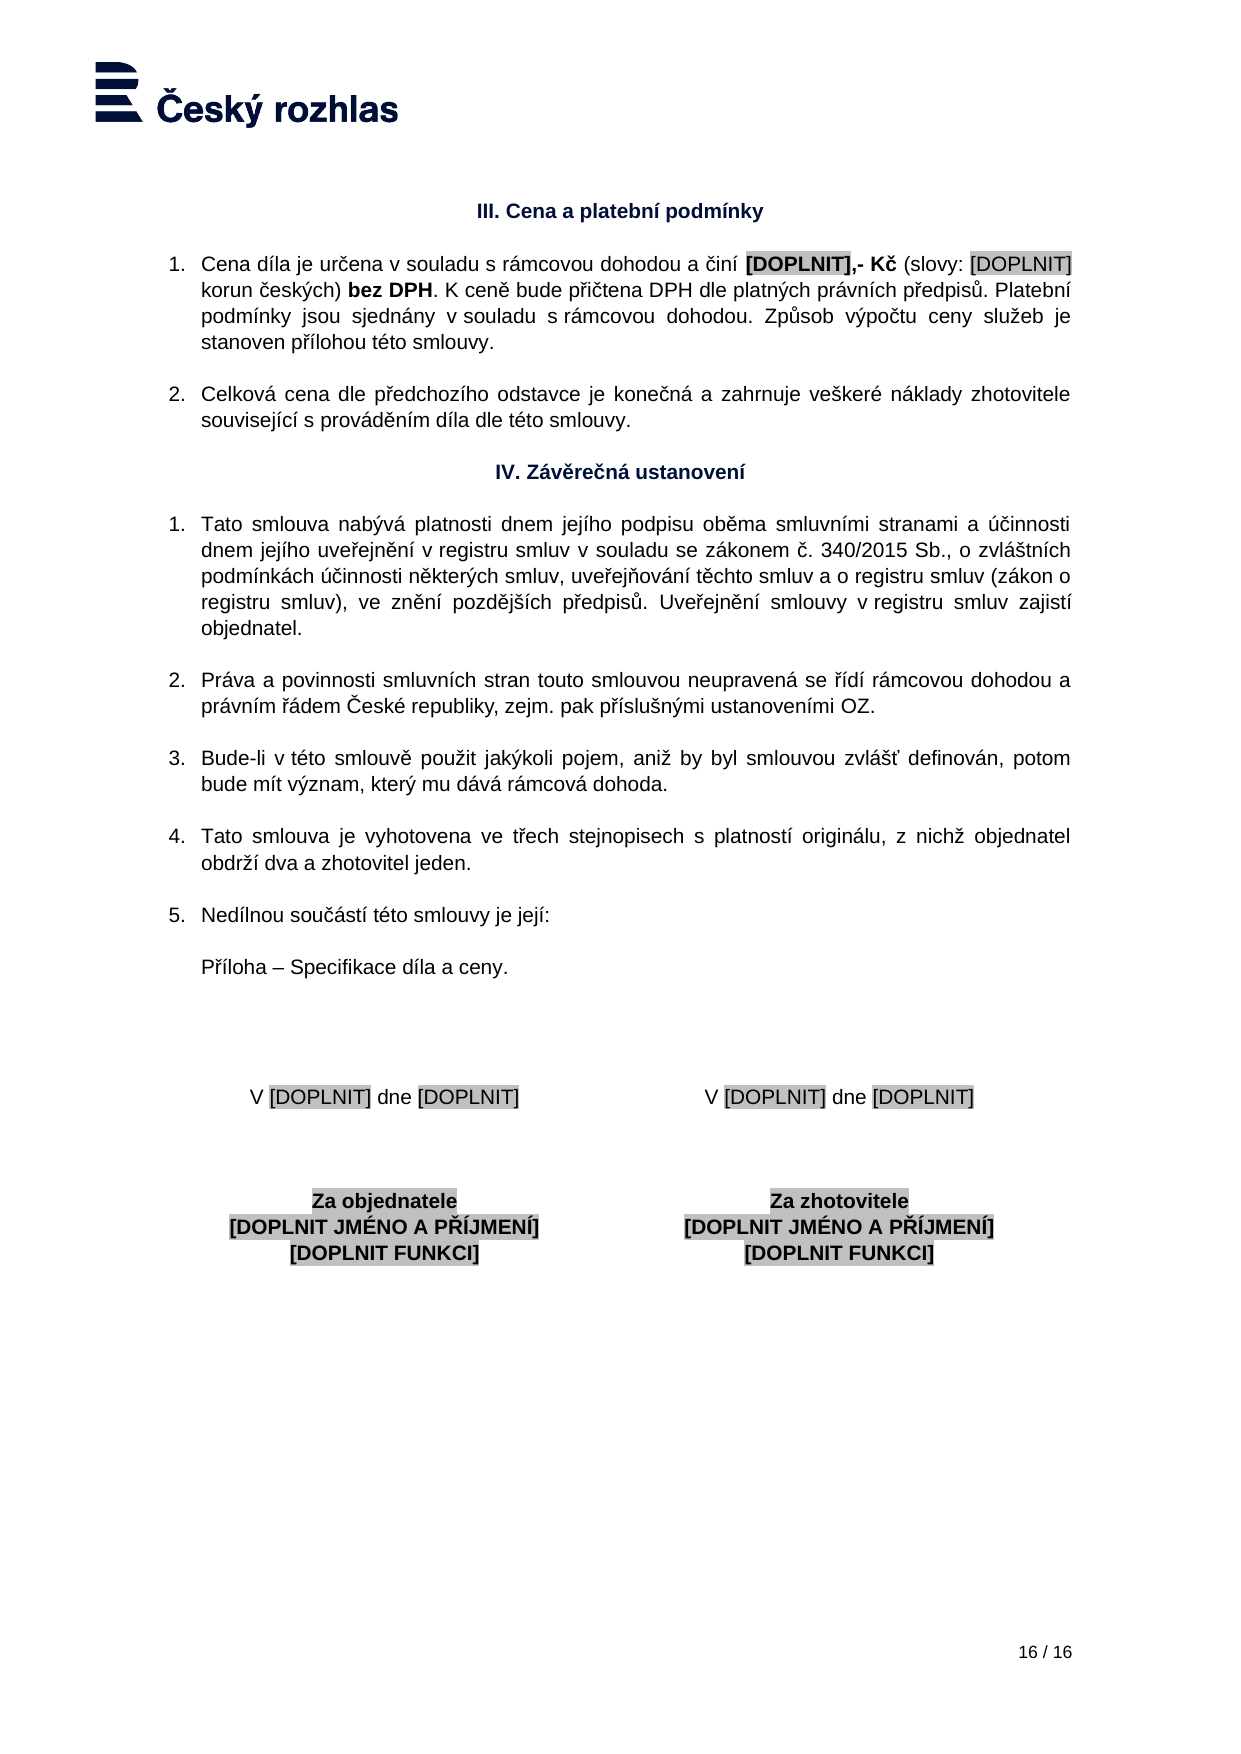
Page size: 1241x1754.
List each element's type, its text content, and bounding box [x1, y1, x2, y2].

picture [95, 62, 398, 128]
table_header V [DOPLNIT] dne [DOPLNIT] [612, 1031, 1067, 1109]
list Závěrečná ustanovení [168, 458, 1072, 484]
list Tato smlouva nabývá platnosti dnem jejího podpisu oběma smluvními stranami a účinnosti dnem jejího uveřejnění v registru smluv v souladu se zákonem č. 340/2015 Sb., o zvláštních podmínkách účinnosti některých smluv, uveřejňování těchto smluv a o registru smluv (zákon o registru smluv), ve znění pozdějších předpisů. Uveřejnění smlouvy v registru smluv zajistí objednatel. [168, 511, 1072, 641]
list Cena a platební podmínky [168, 198, 1072, 224]
table_header V [DOPLNIT] dne [DOPLNIT] [157, 1031, 612, 1109]
list Práva a povinnosti smluvních stran touto smlouvou neupravená se řídí rámcovou dohodou a právním řádem České republiky, zejm. pak příslušnými ustanoveními OZ. [168, 667, 1072, 719]
table_cell Za objednatele [DOPLNIT JMÉNO A PŘÍJMENÍ] [DOPLNIT FUNKCI] [157, 1110, 612, 1266]
list Cena díla je určena v souladu s rámcovou dohodou a činí [DOPLNIT],- Kč (slovy: [DOPLNIT] korun českých) bez DPH. K ceně bude přičtena DPH dle platných právních předpisů. Platební podmínky jsou sjednány v souladu s rámcovou dohodou. Způsob výpočtu ceny služeb je stanoven přílohou této smlouvy. [168, 250, 1072, 354]
list Celková cena dle předchozího odstavce je konečná a zahrnuje veškeré náklady zhotovitele související s prováděním díla dle této smlouvy. [168, 380, 1072, 432]
table_cell Za zhotovitele [DOPLNIT JMÉNO A PŘÍJMENÍ] [DOPLNIT FUNKCI] [612, 1110, 1067, 1266]
list Bude-li v této smlouvě použit jakýkoli pojem, aniž by byl smlouvou zvlášť definován, potom bude mít význam, který mu dává rámcová dohoda. [168, 745, 1072, 797]
text Příloha – Specifikace díla a ceny. [201, 953, 1072, 979]
list Nedílnou součástí této smlouvy je její: [168, 901, 1072, 927]
list Tato smlouva je vyhotovena ve třech stejnopisech s platností originálu, z nichž objednatel obdrží dva a zhotovitel jeden. [168, 823, 1072, 875]
